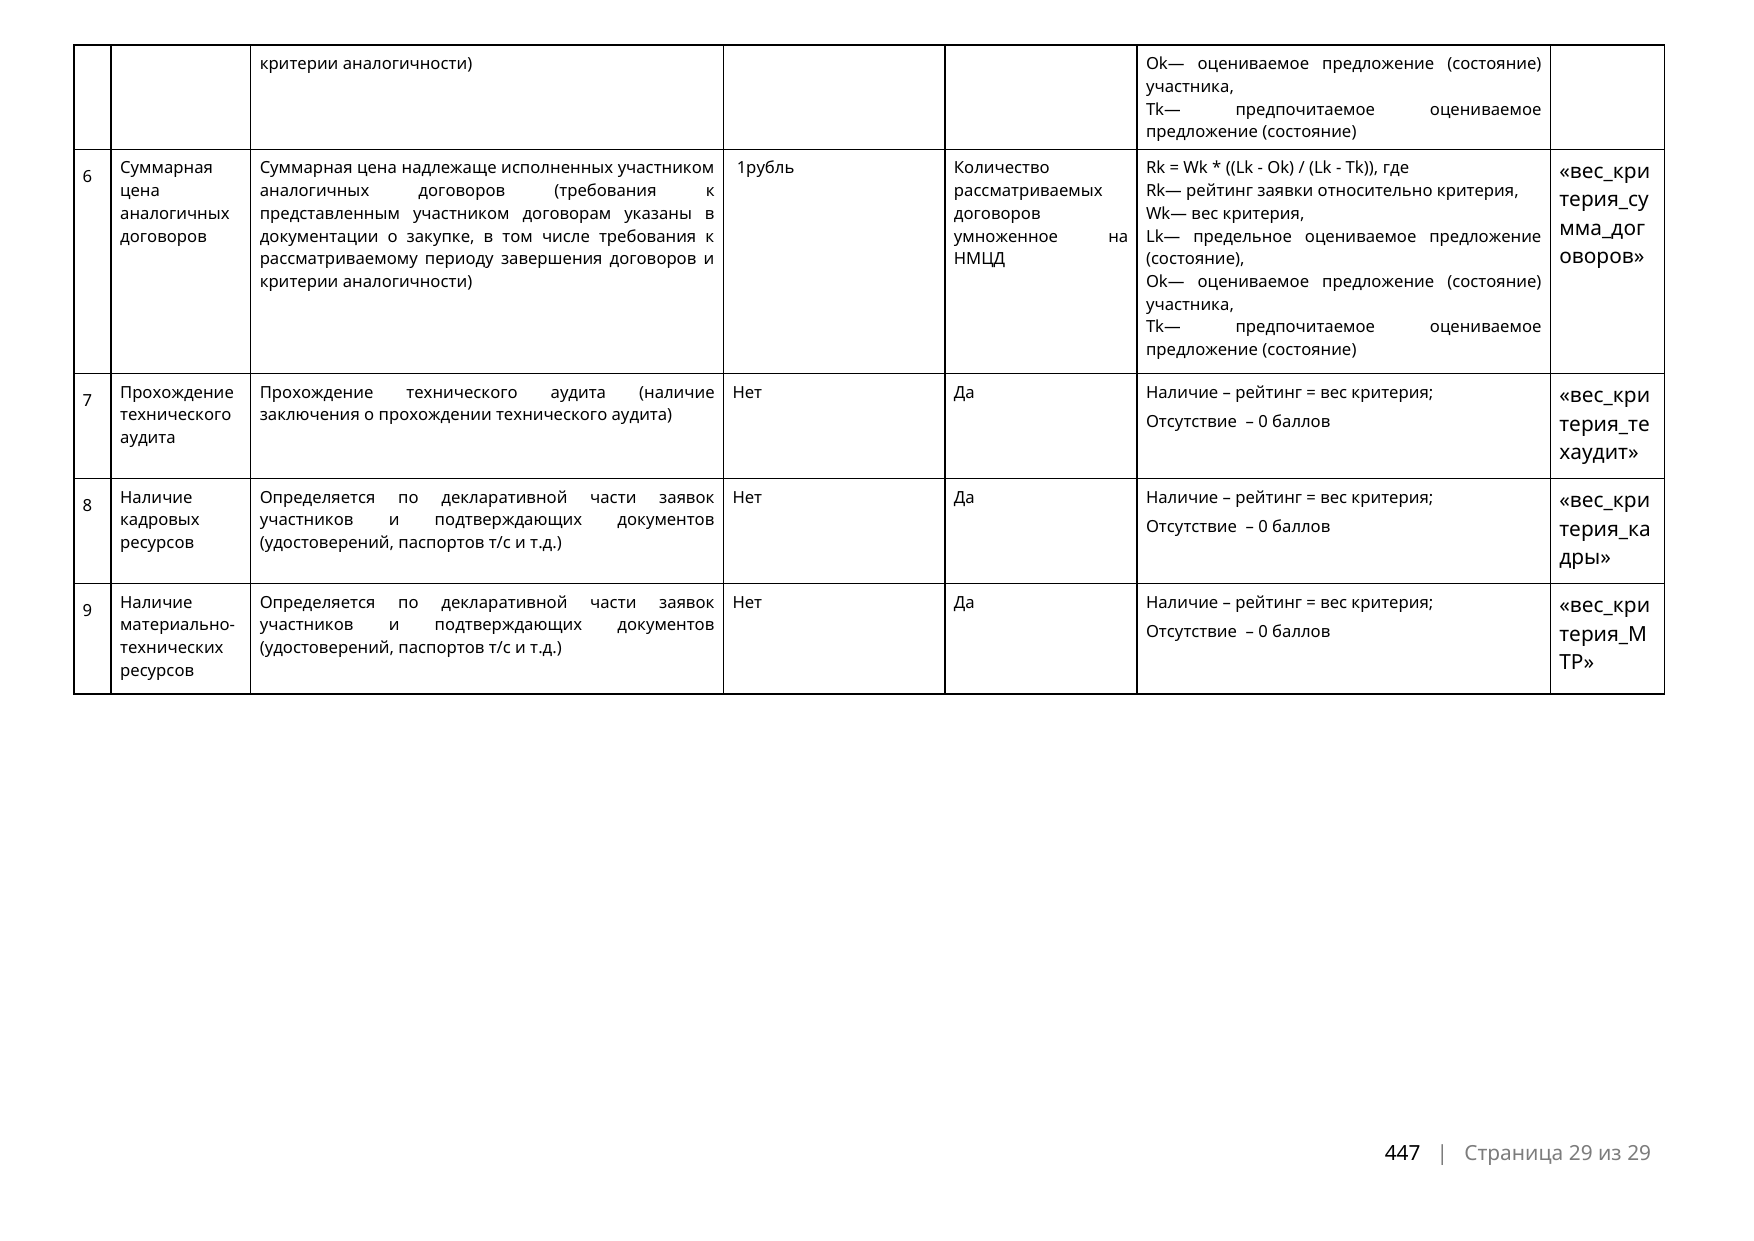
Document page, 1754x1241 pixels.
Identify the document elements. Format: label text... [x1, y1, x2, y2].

table_cell Нет [724, 584, 944, 693]
table_cell Количество рассматриваемых договоров умноженное на НМЦД [946, 150, 1136, 373]
table_cell Суммарная цена надлежаще исполненных участником аналогичных договоров (требования к представленным участником договорам указаны в документации о закупке, в том числе требования к рассматриваемому периоду завершения договоров и критерии аналогичности) [251, 150, 723, 373]
table_cell Наличие – рейтинг = вес критерия; Отсутствие – 0 баллов [1138, 479, 1550, 583]
table_cell Нет [724, 479, 944, 583]
table_cell 1рубль [724, 150, 944, 373]
table_cell «вес_критерия_сумма_договоров» [1551, 150, 1664, 373]
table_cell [946, 46, 1136, 149]
table_cell Определяется по декларативной части заявок участников и подтверждающих документов (удостоверений, паспортов т/с и т.д.) [251, 479, 723, 583]
table_cell Прохождение технического аудита [112, 374, 250, 478]
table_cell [112, 46, 250, 149]
table_cell Нет [724, 374, 944, 478]
table_cell Наличие – рейтинг = вес критерия; Отсутствие – 0 баллов [1138, 374, 1550, 478]
table_cell 7 [75, 374, 110, 478]
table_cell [1138, 46, 1550, 149]
table_cell Наличие материально-технических ресурсов [112, 584, 250, 693]
table_cell 9 [75, 584, 110, 693]
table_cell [251, 46, 723, 149]
table_cell 1 [724, 46, 944, 149]
table_cell Да [946, 584, 1136, 693]
table_cell 8 [75, 479, 110, 583]
table_cell Наличие кадровых ресурсов [112, 479, 250, 583]
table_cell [1551, 46, 1664, 149]
table_cell 5 [75, 46, 110, 149]
table_cell 6 [75, 150, 110, 373]
table_cell «вес_критерия_техаудит» [1551, 374, 1664, 478]
table_cell Суммарная цена аналогичных договоров [112, 150, 250, 373]
table_cell «вес_критерия_МТР» [1551, 584, 1664, 693]
table_cell Прохождение технического аудита (наличие заключения о прохождении технического аудита) [251, 374, 723, 478]
table_cell Да [946, 479, 1136, 583]
table_cell Да [946, 374, 1136, 478]
table_cell «вес_критерия_кадры» [1551, 479, 1664, 583]
table_cell Определяется по декларативной части заявок участников и подтверждающих документов (удостоверений, паспортов т/с и т.д.) [251, 584, 723, 693]
table_cell Наличие – рейтинг = вес критерия; Отсутствие – 0 баллов [1138, 584, 1550, 693]
